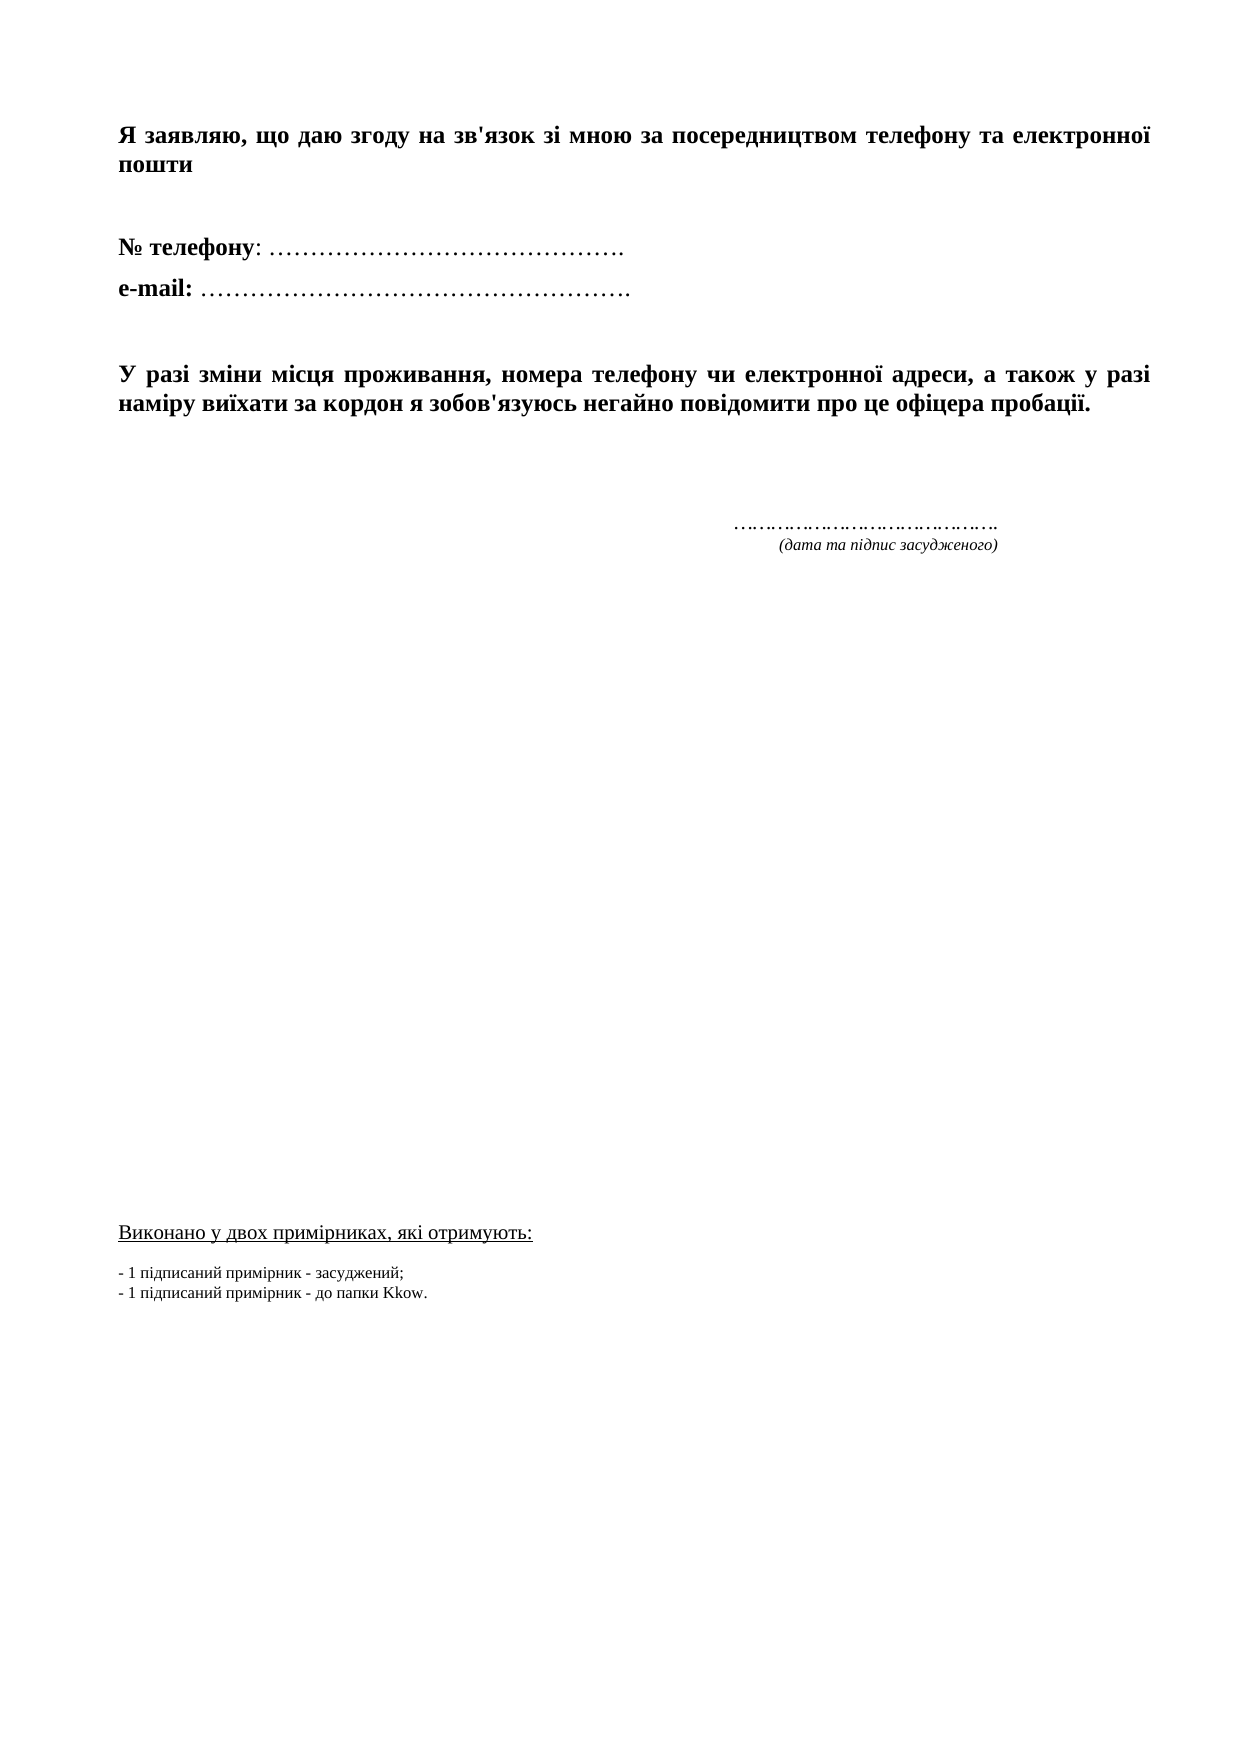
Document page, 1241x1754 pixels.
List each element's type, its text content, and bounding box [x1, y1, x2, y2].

text Виконано у двох примірниках, які отримують: [118, 1220, 1152, 1244]
text № телефону: ……………………………………. [118, 232, 1152, 260]
text - 1 підписаний примірник - засуджений; [118, 1263, 1152, 1282]
text e-mail: ……………………………………………. [118, 273, 1152, 302]
text - 1 підписаний примірник - до папки Kkow. [118, 1282, 1152, 1302]
text (дата та підпис засудженого) [634, 534, 1152, 553]
text Я заявляю, що даю згоду на зв'язок зі мною за посередництвом телефону та електронної пошти [118, 120, 1152, 178]
text У разі зміни місця проживання, номера телефону чи електронної адреси, а також у разі наміру виїхати за кордон я зобов'язуюсь негайно повідомити про це офіцера пробації. [118, 359, 1152, 417]
text ……………………………………. [634, 510, 1152, 534]
